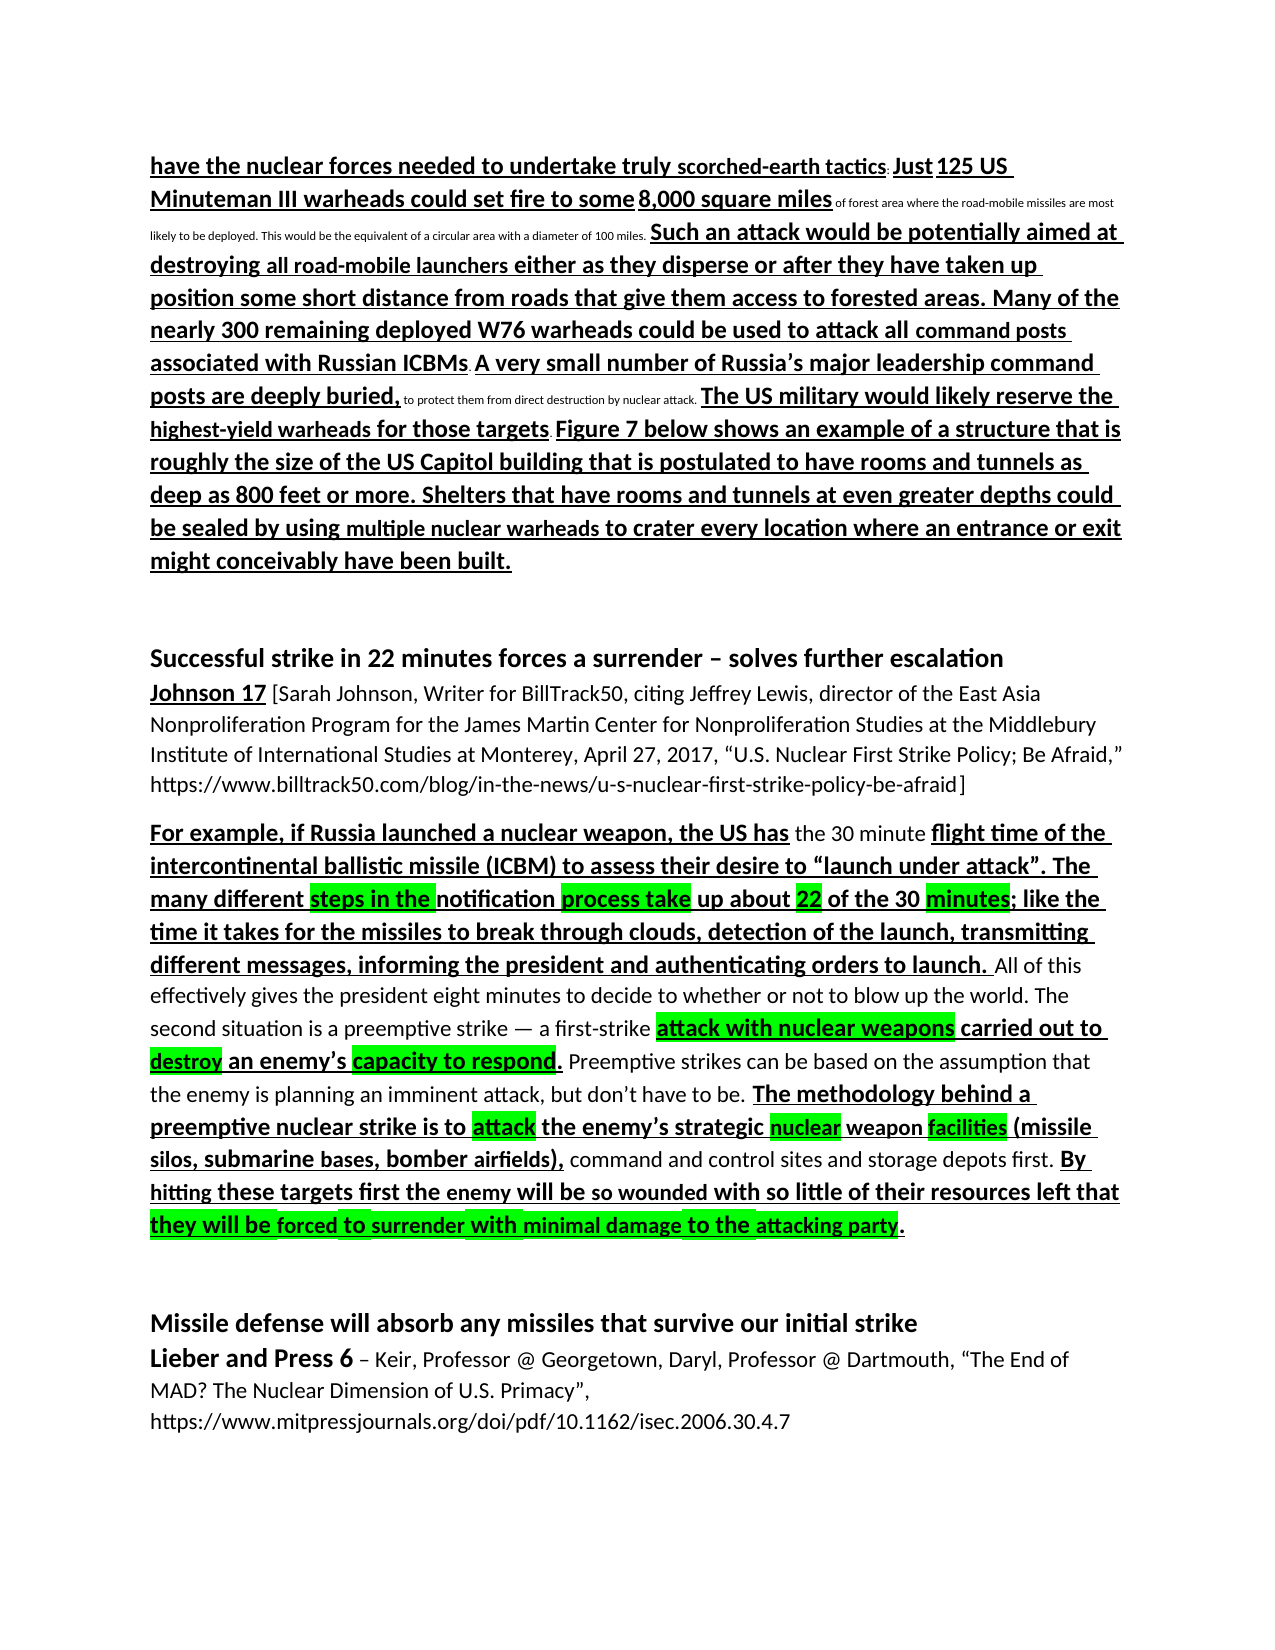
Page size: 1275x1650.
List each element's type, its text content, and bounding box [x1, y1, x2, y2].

text For example, if Russia launched a nuclear weapon, the US has the 30 minute flight time of the intercontinental ballistic missile (ICBM) to assess their desire to “launch under attack”. The many different steps in the notification process take up about 22 of the 30 minutes; like the time it takes for the missiles to break through clouds, detection of the launch, transmitting different messages, informing the president and authenticating orders to launch. All of this effectively gives the president eight minutes to decide to whether or not to blow up the world. The second situation is a preemptive strike — a first-strike attack with nuclear weapons carried out to destroy an enemy’s capacity to respond. Preemptive strikes can be based on the assumption that the enemy is planning an imminent attack, but don’t have to be. The methodology behind a preemptive nuclear strike is to attack the enemy’s strategic nuclear weapon facilities (missile silos, submarine bases, bomber airfields), command and control sites and storage depots first. By hitting these targets first the enemy will be so wounded with so little of their resources left that they will be forced to surrender with minimal damage to the attacking party. [150, 817, 1125, 1240]
text Johnson 17 [Sarah Johnson, Writer for BillTrack50, citing Jeffrey Lewis, director of the East Asia Nonproliferation Program for the James Martin Center for Nonproliferation Studies at the Middlebury Institute of International Studies at Monterey, April 27, 2017, “U.S. Nuclear First Strike Policy; Be Afraid,” https://www.billtrack50.com/blog/in-the-news/u-s-nuclear-first-strike-policy-be-afraid] [150, 677, 1125, 798]
subtitle Missile defense will absorb any missiles that survive our initial strike [150, 1306, 1125, 1339]
subtitle Successful strike in 22 minutes forces a surrender – solves further escalation [150, 641, 1125, 674]
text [150, 150, 1125, 576]
text Lieber and Press 6 – Keir, Professor @ Georgetown, Daryl, Professor @ Dartmouth, “The End of MAD? The Nuclear Dimension of U.S. Primacy”, https://www.mitpressjournals.org/doi/pdf/10.1162/isec.2006.30.4.7 [150, 1341, 1125, 1435]
